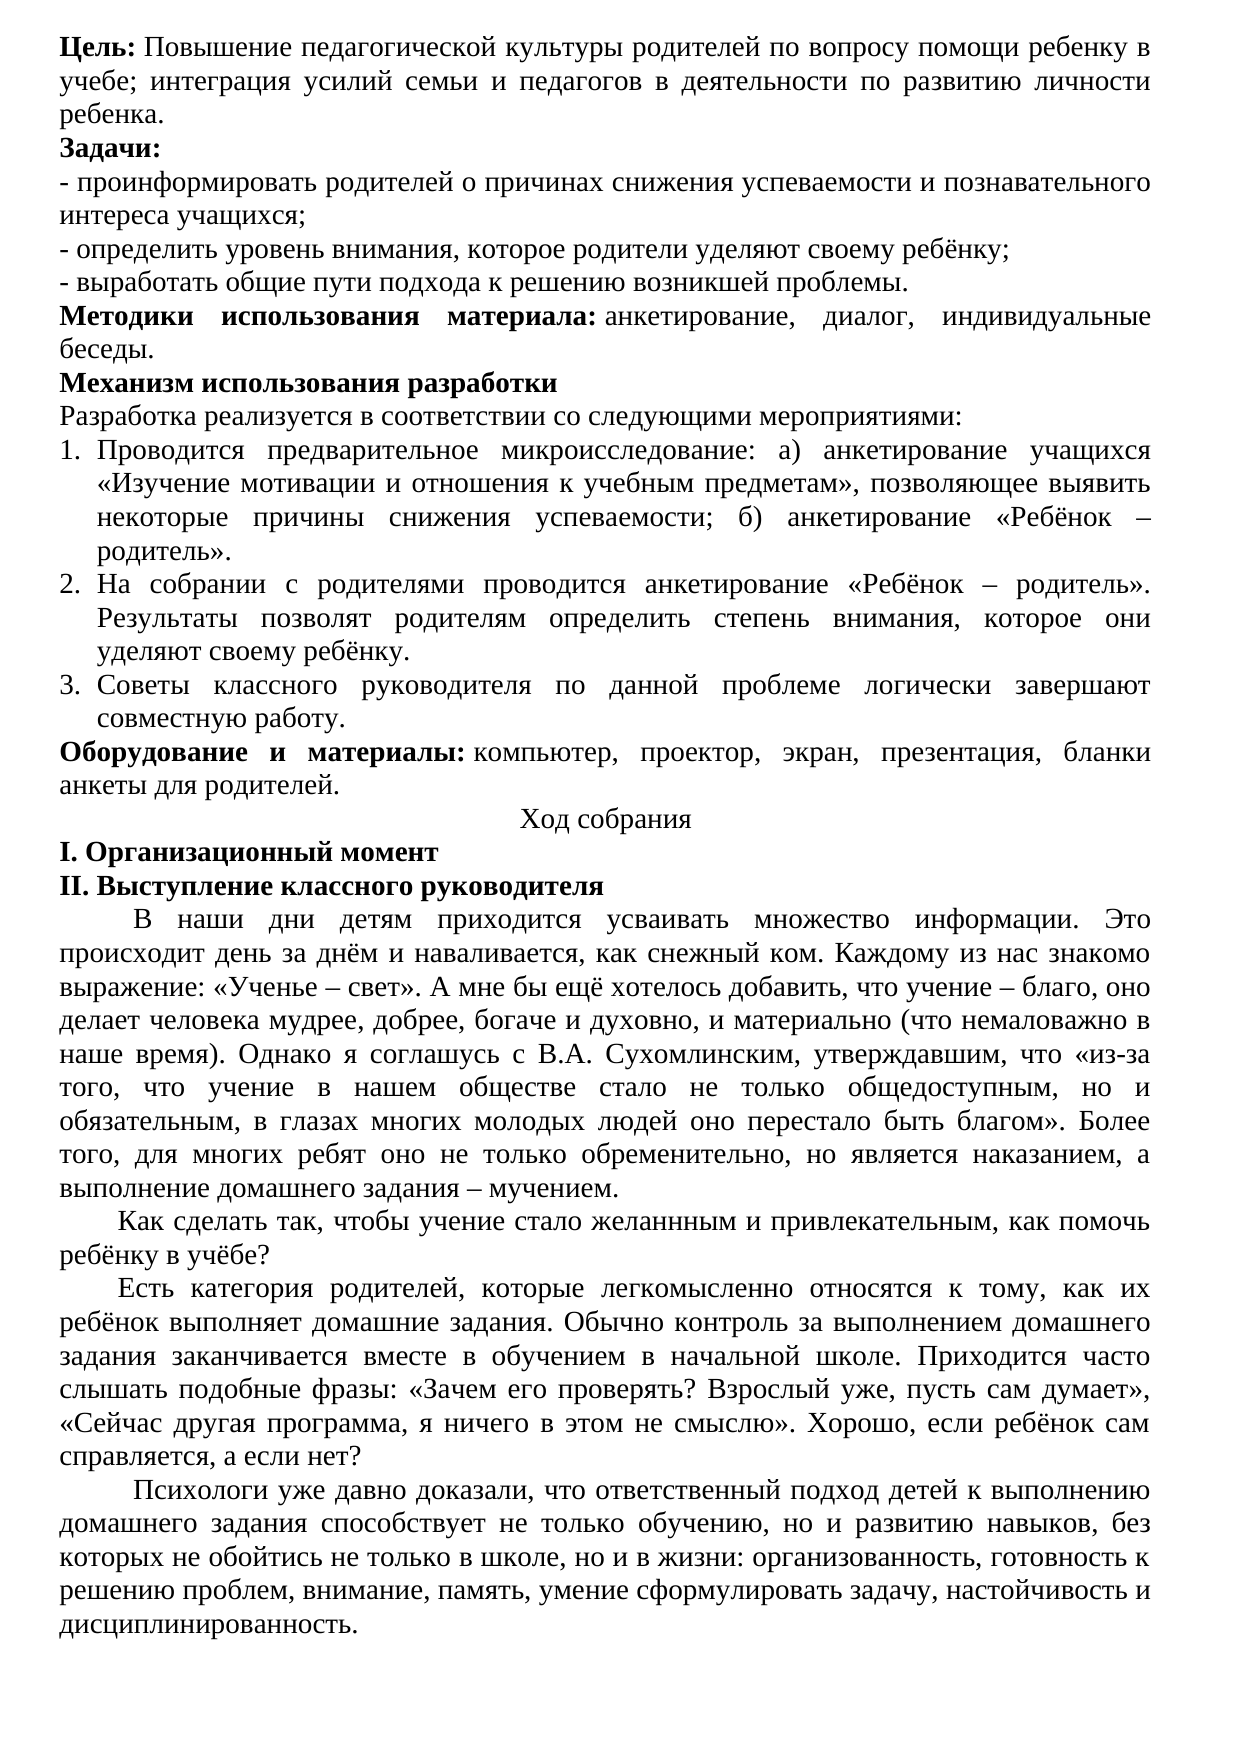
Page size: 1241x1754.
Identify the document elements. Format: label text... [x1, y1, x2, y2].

text Есть категория родителей, которые легкомысленно относятся к тому, как их ребёнок выполняет домашние задания. Обычно контроль за выполнением домашнего задания заканчивается вместе в обучением в начальной школе. Приходится часто слышать подобные фразы: «Зачем его проверять? Взрослый уже, пусть сам думает», «Сейчас другая программа, я ничего в этом не смыслю». Хорошо, если ребёнок сам справляется, а если нет? [59, 1271, 1152, 1472]
text Механизм использования разработки [59, 365, 1152, 398]
list На собрании с родителями проводится анкетирование «Ребёнок – родитель». Результаты позволят родителям определить степень внимания, которое они уделяют своему ребёнку. [59, 566, 1152, 667]
text - проинформировать родителей о причинах снижения успеваемости и познавательного интереса учащихся; [59, 164, 1152, 231]
text Психологи уже давно доказали, что ответственный подход детей к выполнению домашнего задания способствует не только обучению, но и развитию навыков, без которых не обойтись не только в школе, но и в жизни: организованность, готовность к решению проблем, внимание, память, умение сформулировать задачу, настойчивость и дисциплинированность. [59, 1472, 1152, 1639]
text Как сделать так, чтобы учение стало желаннным и привлекательным, как помочь ребёнку в учёбе? [59, 1203, 1152, 1271]
text Разработка реализуется в соответствии со следующими мероприятиями: [59, 398, 1152, 432]
text - выработать общие пути подхода к решению возникшей проблемы. [59, 264, 1152, 298]
text - определить уровень внимания, которое родители уделяют своему ребёнку; [59, 231, 1152, 264]
text Методики использования материала: анкетирование, диалог, индивидуальные беседы. [59, 298, 1152, 365]
text Ход собрания [59, 801, 1152, 834]
text Задачи: [59, 130, 1152, 164]
text I. Организационный момент [59, 834, 1152, 868]
text Цель: Повышение педагогической культуры родителей по вопросу помощи ребенку в учебе; интеграция усилий семьи и педагогов в деятельности по развитию личности ребенка. [59, 29, 1152, 130]
text II. Выступление классного руководителя [59, 868, 1152, 902]
list Проводится предварительное микроисследование: а) анкетирование учащихся «Изучение мотивации и отношения к учебным предметам», позволяющее выявить некоторые причины снижения успеваемости; б) анкетирование «Ребёнок – родитель». [59, 432, 1152, 566]
text В наши дни детям приходится усваивать множество информации. Это происходит день за днём и наваливается, как снежный ком. Каждому из нас знакомо выражение: «Ученье – свет». А мне бы ещё хотелось добавить, что учение – благо, оно делает человека мудрее, добрее, богаче и духовно, и материально (что немаловажно в наше время). Однако я соглашусь с В.А. Сухомлинским, утверждавшим, что «из-за того, что учение в нашем обществе стало не только общедоступным, но и обязательным, в глазах многих молодых людей оно перестало быть благом». Более того, для многих ребят оно не только обременительно, но является наказанием, а выполнение домашнего задания – мучением. [59, 902, 1152, 1203]
list Советы классного руководителя по данной проблеме логически завершают совместную работу. [59, 667, 1152, 734]
text Оборудование и материалы: компьютер, проектор, экран, презентация, бланки анкеты для родителей. [59, 734, 1152, 801]
